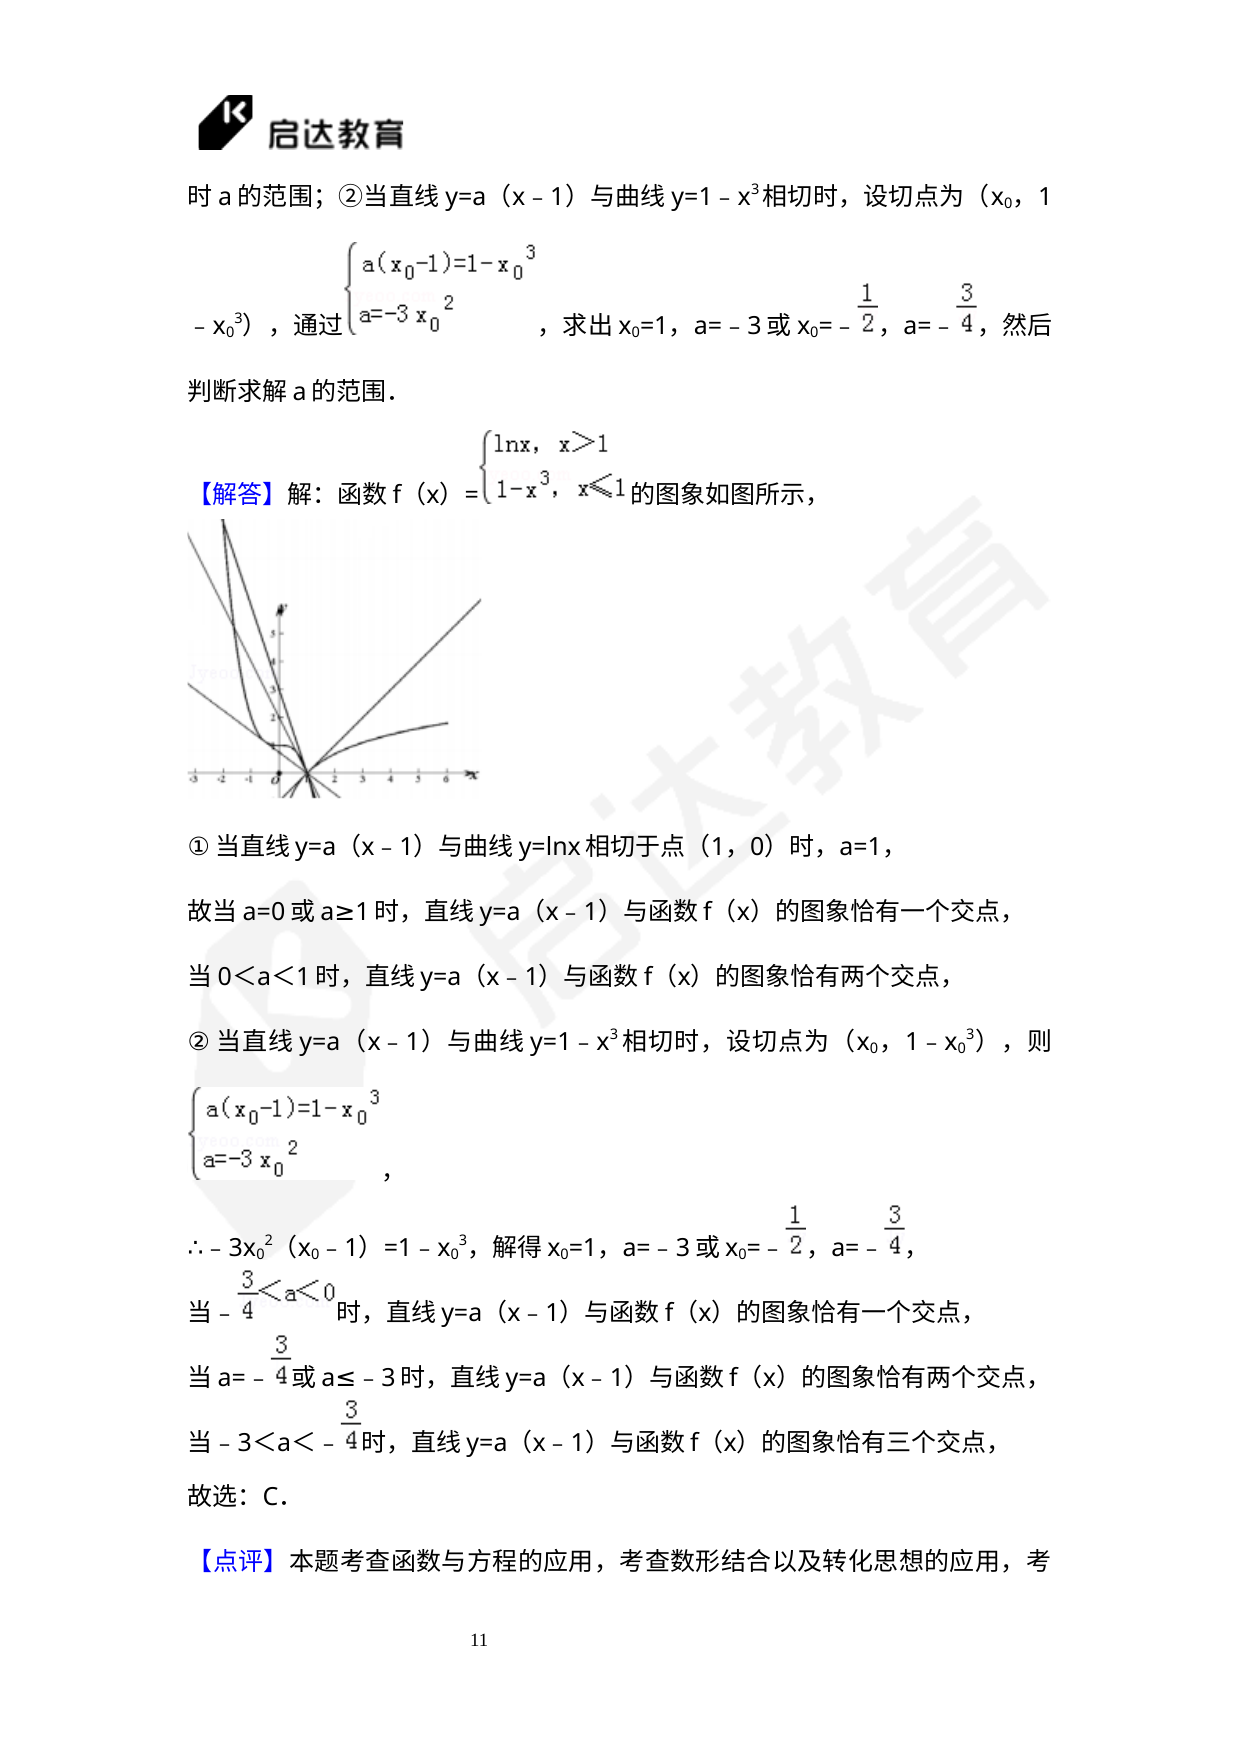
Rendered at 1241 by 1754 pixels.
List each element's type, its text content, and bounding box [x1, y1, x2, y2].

picture [956, 279, 977, 335]
picture [478, 430, 631, 504]
picture [270, 1332, 292, 1387]
text ②当直线y=a（x﹣1）与曲线y=1﹣x3相切时，设切点为（x0，1﹣x03），则， [187, 1007, 1053, 1202]
text 当0＜a＜1时，直线y=a（x﹣1）与函数f（x）的图象恰有两个交点， [187, 942, 1053, 1007]
picture [187, 519, 486, 803]
picture [857, 279, 878, 335]
picture [198, 95, 404, 150]
text 当a=﹣或a≤﹣3时，直线y=a（x﹣1）与函数f（x）的图象恰有两个交点， [187, 1332, 1053, 1397]
text ①当直线y=a（x﹣1）与曲线y=lnx相切于点（1，0）时，a=1， [187, 812, 1053, 877]
picture [343, 242, 538, 335]
text 【点评】本题考查函数与方程的应用，考查数形结合以及转化思想的应用，考查计算能力． [187, 1527, 1053, 1592]
picture [340, 1397, 362, 1452]
text 当﹣3＜a＜﹣时，直线y=a（x﹣1）与函数f（x）的图象恰有三个交点， [187, 1397, 1053, 1462]
text ∴﹣3x02（x0﹣1）=1﹣x03，解得x0=1，a=﹣3或x0=﹣，a=﹣， [187, 1202, 1053, 1267]
text 当﹣时，直线y=a（x﹣1）与函数f（x）的图象恰有一个交点， [187, 1267, 1053, 1332]
picture [237, 1267, 336, 1322]
picture [785, 1202, 806, 1257]
text 故当a=0或a≥1时，直线y=a（x﹣1）与函数f（x）的图象恰有一个交点， [187, 877, 1053, 942]
text 【解答】解：函数f（x）=的图象如图所示， [187, 422, 1053, 519]
picture [884, 1202, 905, 1257]
picture [187, 1087, 382, 1180]
text 故选：C． [187, 1462, 1053, 1527]
